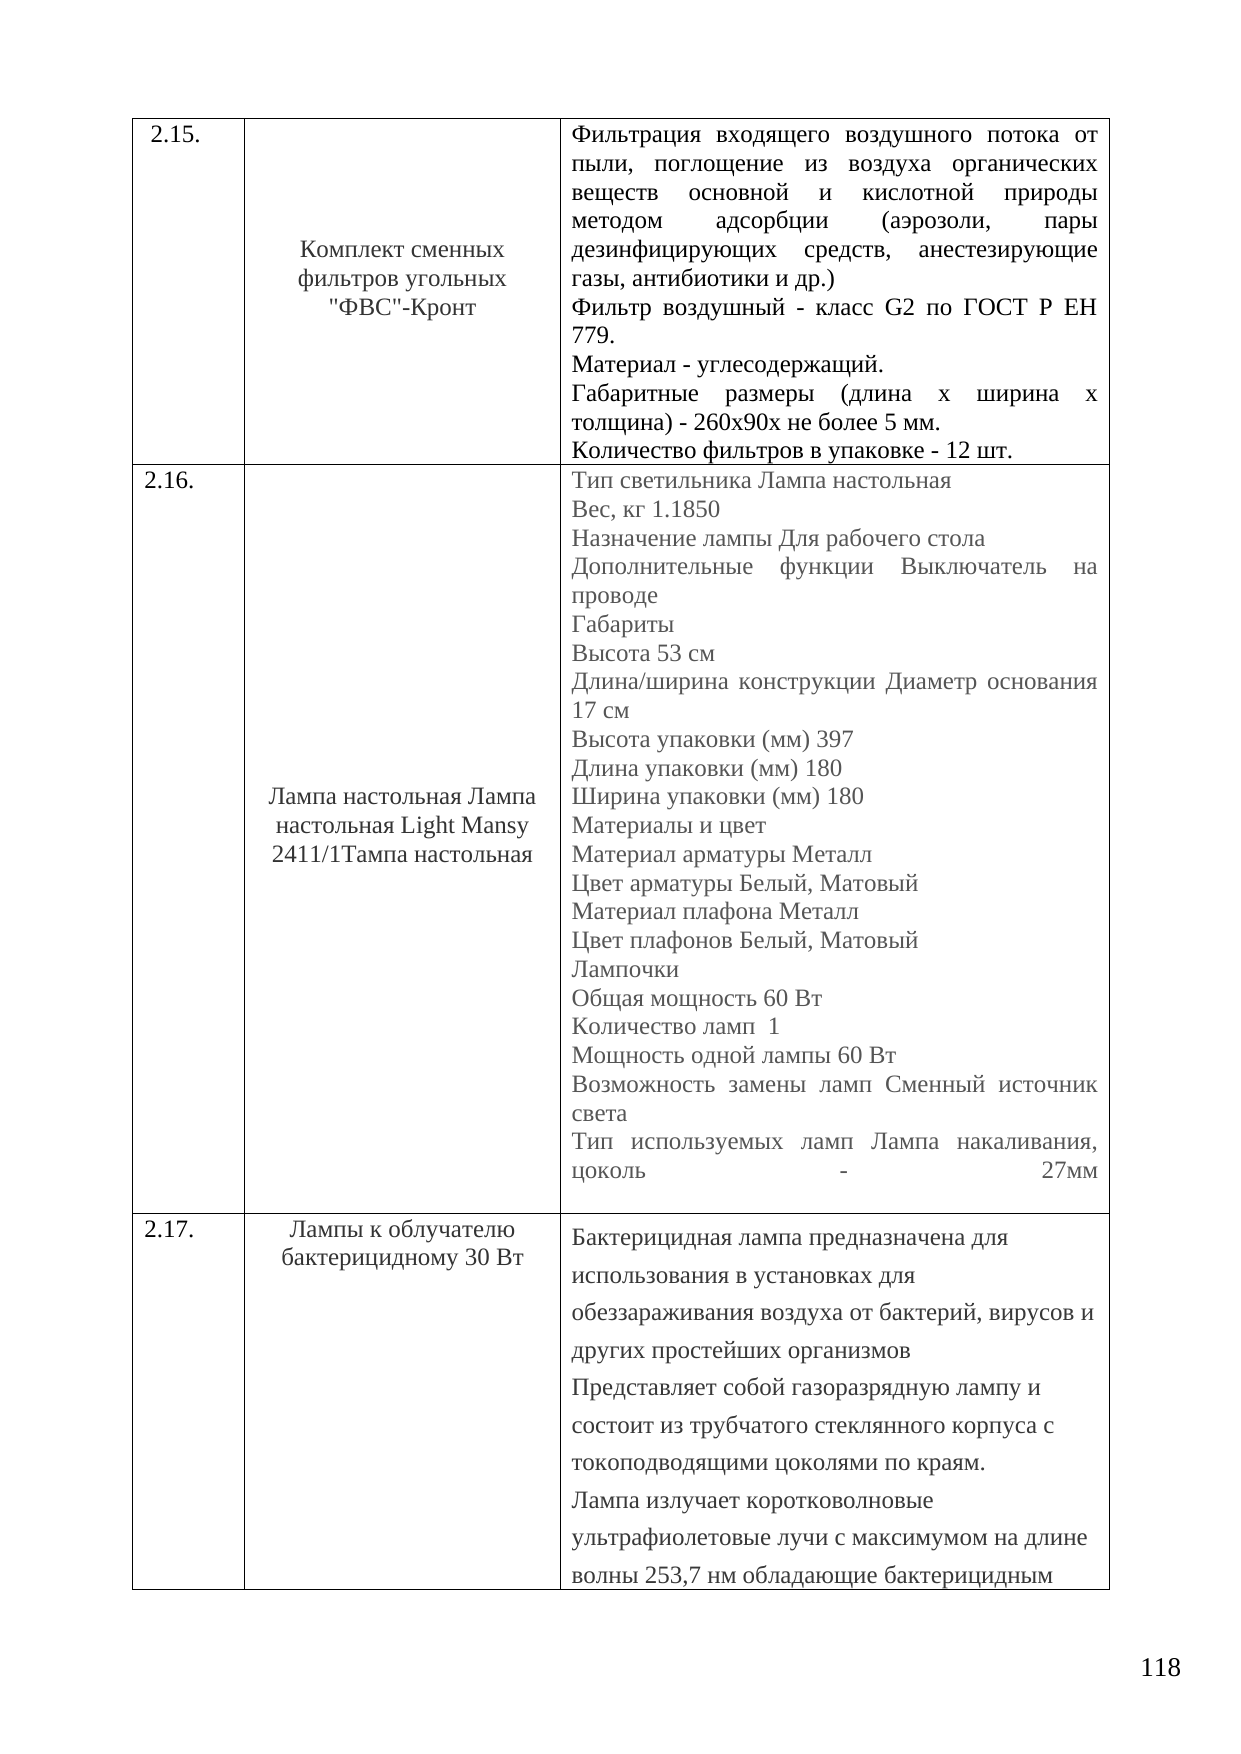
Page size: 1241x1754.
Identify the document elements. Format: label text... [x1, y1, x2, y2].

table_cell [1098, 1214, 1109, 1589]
table_cell Комплект сменных фильтров угольных "ФВС"-Кронт [245, 119, 560, 464]
table_cell 2.16. [133, 465, 244, 1213]
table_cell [245, 1214, 560, 1589]
table_cell Тип светильника Лампа настольная Вес, кг 1.1850 Назначение лампы Для рабочего стола Дополнительные функции Выключатель на проводе Габариты Высота 53 см Длина/ширина конструкции Диаметр основания 17 см Высота упаковки (мм) 397 Длина упаковки (мм) 180 Ширина упаковки (мм) 180 Материалы и цвет Материал арматуры Металл Цвет арматуры Белый, Матовый Материал плафона Металл Цвет плафонов Белый, Матовый Лампочки Общая мощность 60 Вт Количество ламп 1 Мощность одной лампы 60 Вт Возможность замены ламп Сменный источник света Тип используемых ламп Лампа накаливания, цоколь - 27мм [561, 465, 1109, 1213]
table_cell Фильтрация входящего воздушного потока от пыли, поглощение из воздуха органических веществ основной и кислотной природы методом адсорбции (аэрозоли, пары дезинфицирующих средств, анестезирующие газы, антибиотики и др.) Фильтр воздушный - класс G2 по ГОСТ Р ЕН 779. Материал - углесодержащий. Габаритные размеры (длина х ширина х толщина) - 260х90х не более 5 мм. Количество фильтров в упаковке - 12 шт. [561, 119, 1109, 464]
table_cell 2.15. [133, 119, 244, 464]
table_cell 2.17. [133, 1214, 244, 1589]
table_cell Лампа настольная Лампа настольная Light Mansy 2411/1Tампа настольная [245, 465, 560, 1213]
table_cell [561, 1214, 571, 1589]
